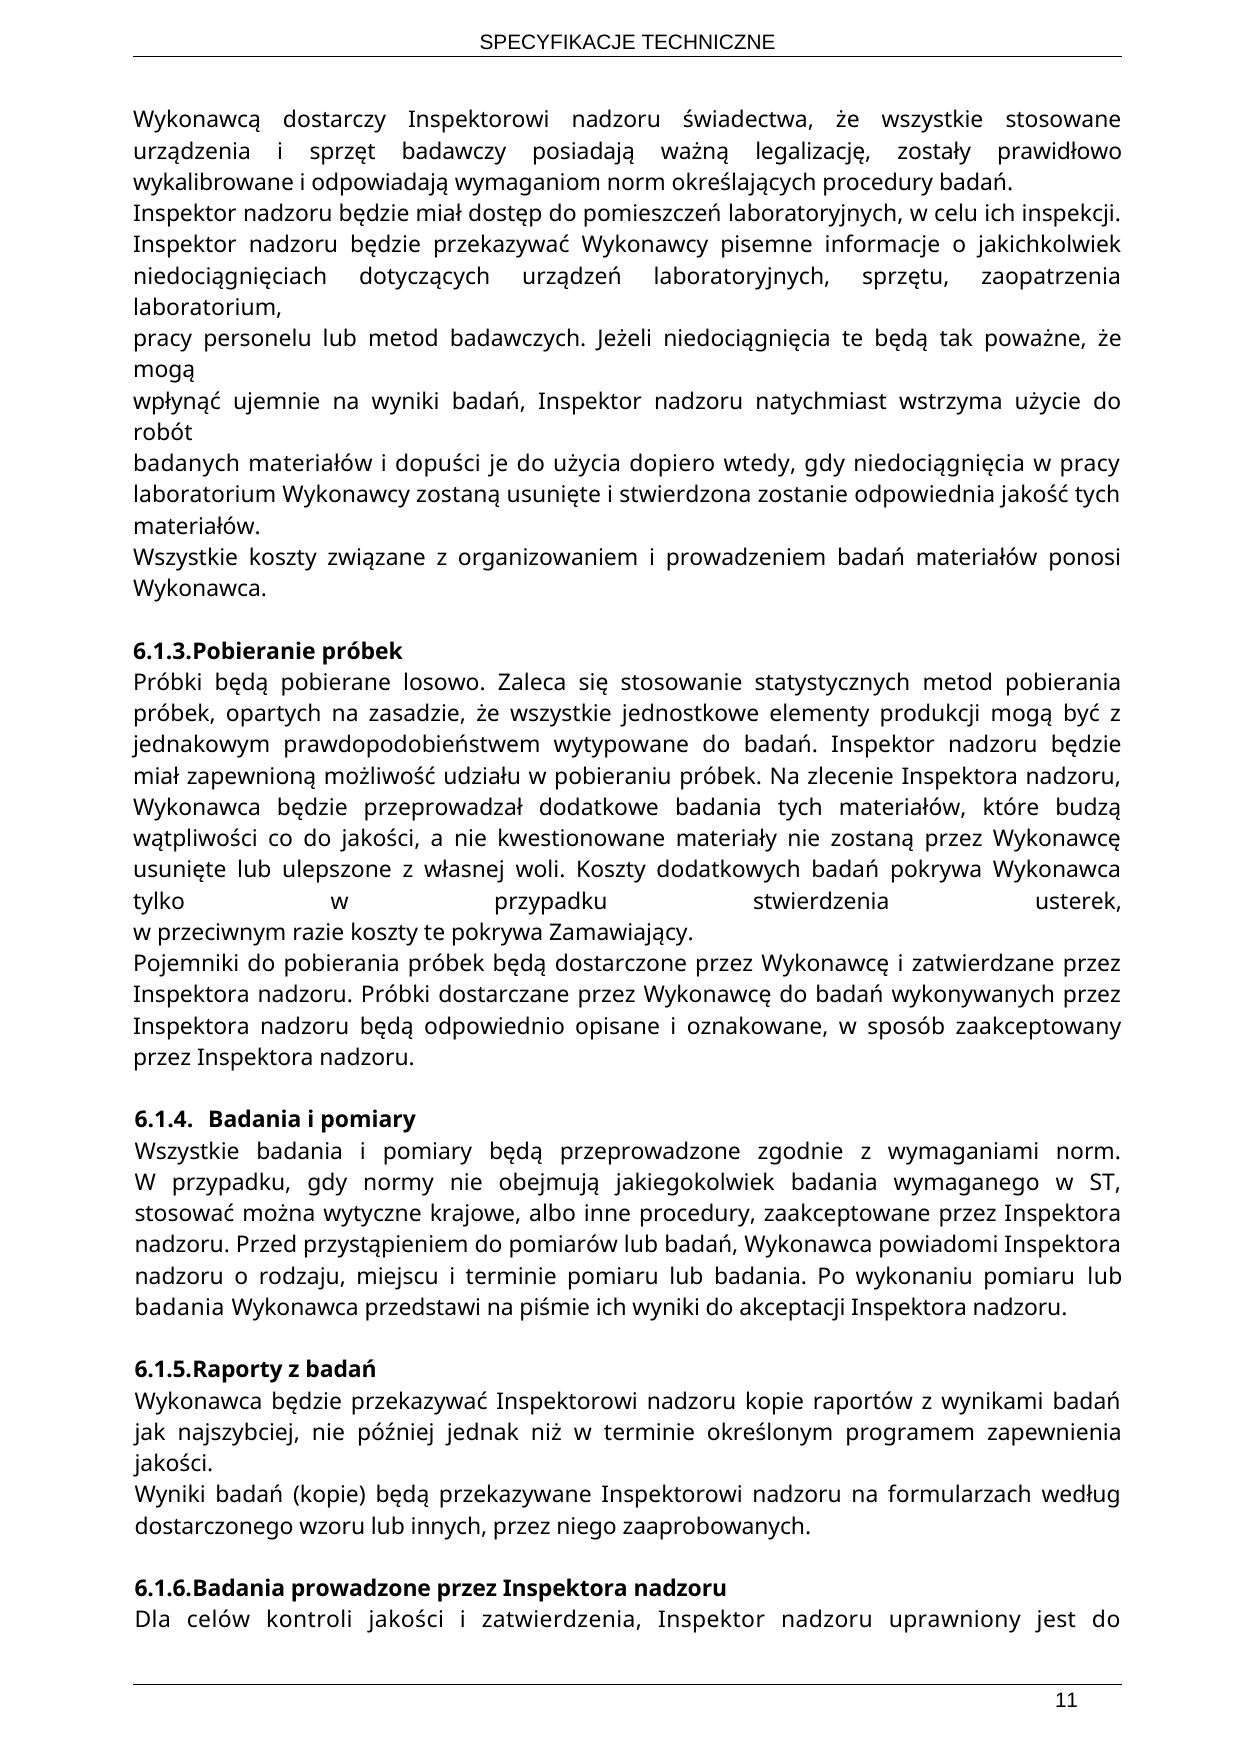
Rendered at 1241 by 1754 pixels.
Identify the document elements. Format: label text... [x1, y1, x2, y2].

text Wszystkie badania i pomiary będą przeprowadzone zgodnie z wymaganiami norm. W przypadku, gdy normy nie obejmują jakiegokolwiek badania wymaganego w ST, stosować można wytyczne krajowe, albo inne procedury, zaakceptowane przez Inspektora nadzoru. Przed przystąpieniem do pomiarów lub badań, Wykonawca powiadomi Inspektora nadzoru o rodzaju, miejscu i terminie pomiaru lub badania. Po wykonaniu pomiaru lub badania Wykonawca przedstawi na piśmie ich wyniki do akceptacji Inspektora nadzoru. [134, 1135, 1122, 1322]
text Inspektor nadzoru będzie miał dostęp do pomieszczeń laboratoryjnych, w celu ich inspekcji. Inspektor nadzoru będzie przekazywać Wykonawcy pisemne informacje o jakichkolwiek niedociągnięciach dotyczących urządzeń laboratoryjnych, sprzętu, zaopatrzenia laboratorium, pracy personelu lub metod badawczych. Jeżeli niedociągnięcia te będą tak poważne, że mogą wpłynąć ujemnie na wyniki badań, Inspektor nadzoru natychmiast wstrzyma użycie do robót badanych materiałów i dopuści je do użycia dopiero wtedy, gdy niedociągnięcia w pracy laboratorium Wykonawcy zostaną usunięte i stwierdzona zostanie odpowiednia jakość tych materiałów. [133, 197, 1122, 541]
text Wyniki badań (kopie) będą przekazywane Inspektorowi nadzoru na formularzach według dostarczonego wzoru lub innych, przez niego zaaprobowanych. [134, 1478, 1122, 1541]
text 6.1.4. Badania i pomiary [134, 1103, 1122, 1135]
text Wszystkie koszty związane z organizowaniem i prowadzeniem badań materiałów ponosi Wykonawca. [133, 541, 1122, 603]
text 6.1.3. Pobieranie próbek [133, 635, 1122, 666]
text Wykonawca będzie przekazywać Inspektorowi nadzoru kopie raportów z wynikami badań jak najszybciej, nie później jednak niż w terminie określonym programem zapewnienia jakości. [134, 1385, 1122, 1478]
text 6.1.6. Badania prowadzone przez Inspektora nadzoru [134, 1572, 1122, 1603]
text 6.1.5. Raporty z badań [134, 1353, 1122, 1385]
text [133, 103, 1122, 197]
text Pojemniki do pobierania próbek będą dostarczone przez Wykonawcę i zatwierdzane przez Inspektora nadzoru. Próbki dostarczane przez Wykonawcę do badań wykonywanych przez Inspektora nadzoru będą odpowiednio opisane i oznakowane, w sposób zaakceptowany przez Inspektora nadzoru. [133, 947, 1122, 1072]
text Próbki będą pobierane losowo. Zaleca się stosowanie statystycznych metod pobierania próbek, opartych na zasadzie, że wszystkie jednostkowe elementy produkcji mogą być z jednakowym prawdopodobieństwem wytypowane do badań. Inspektor nadzoru będzie miał zapewnioną możliwość udziału w pobieraniu próbek. Na zlecenie Inspektora nadzoru, Wykonawca będzie przeprowadzał dodatkowe badania tych materiałów, które budzą wątpliwości co do jakości, a nie kwestionowane materiały nie zostaną przez Wykonawcę usunięte lub ulepszone z własnej woli. Koszty dodatkowych badań pokrywa Wykonawca tylko w przypadku stwierdzenia usterek, w przeciwnym razie koszty te pokrywa Zamawiający. [133, 666, 1122, 947]
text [134, 1603, 1122, 1635]
